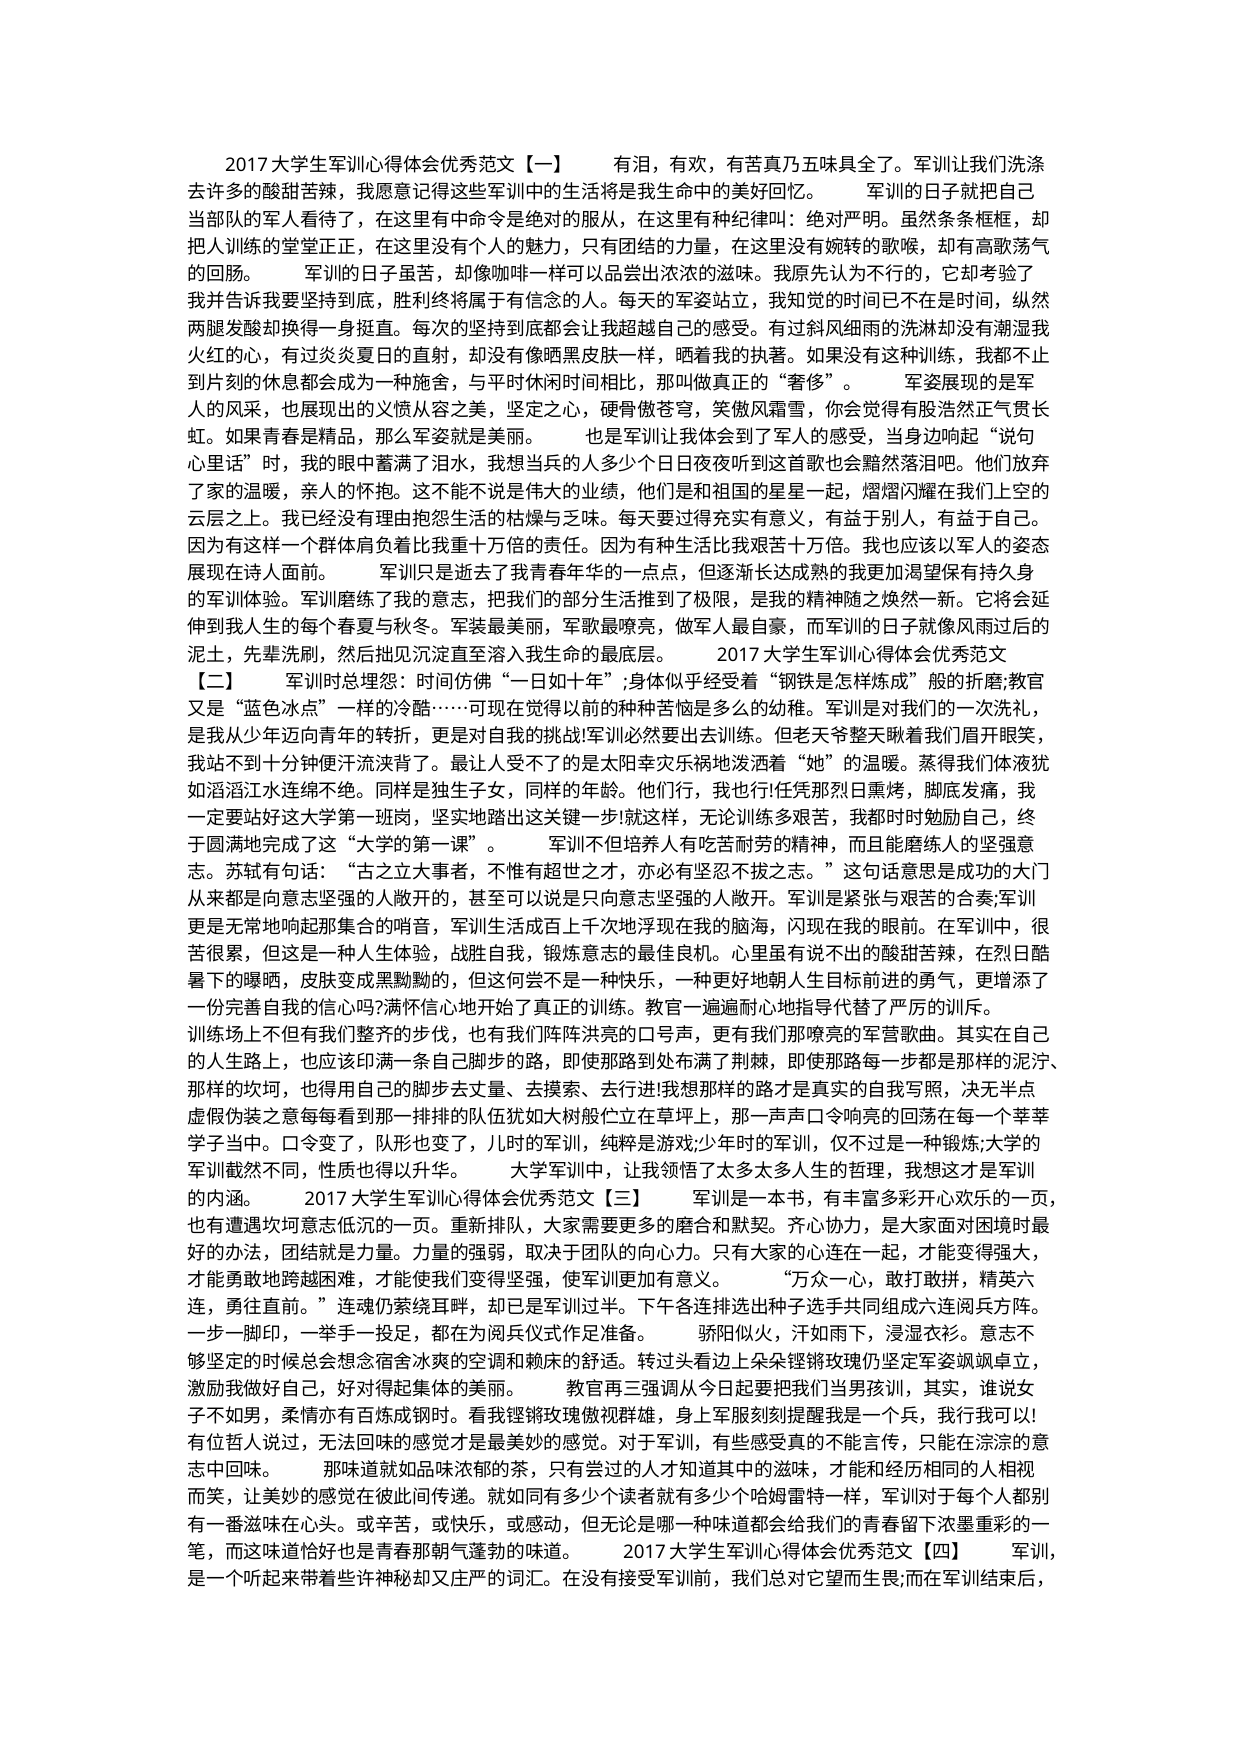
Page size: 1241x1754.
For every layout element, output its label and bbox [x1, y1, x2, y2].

text [187, 150, 1053, 1591]
